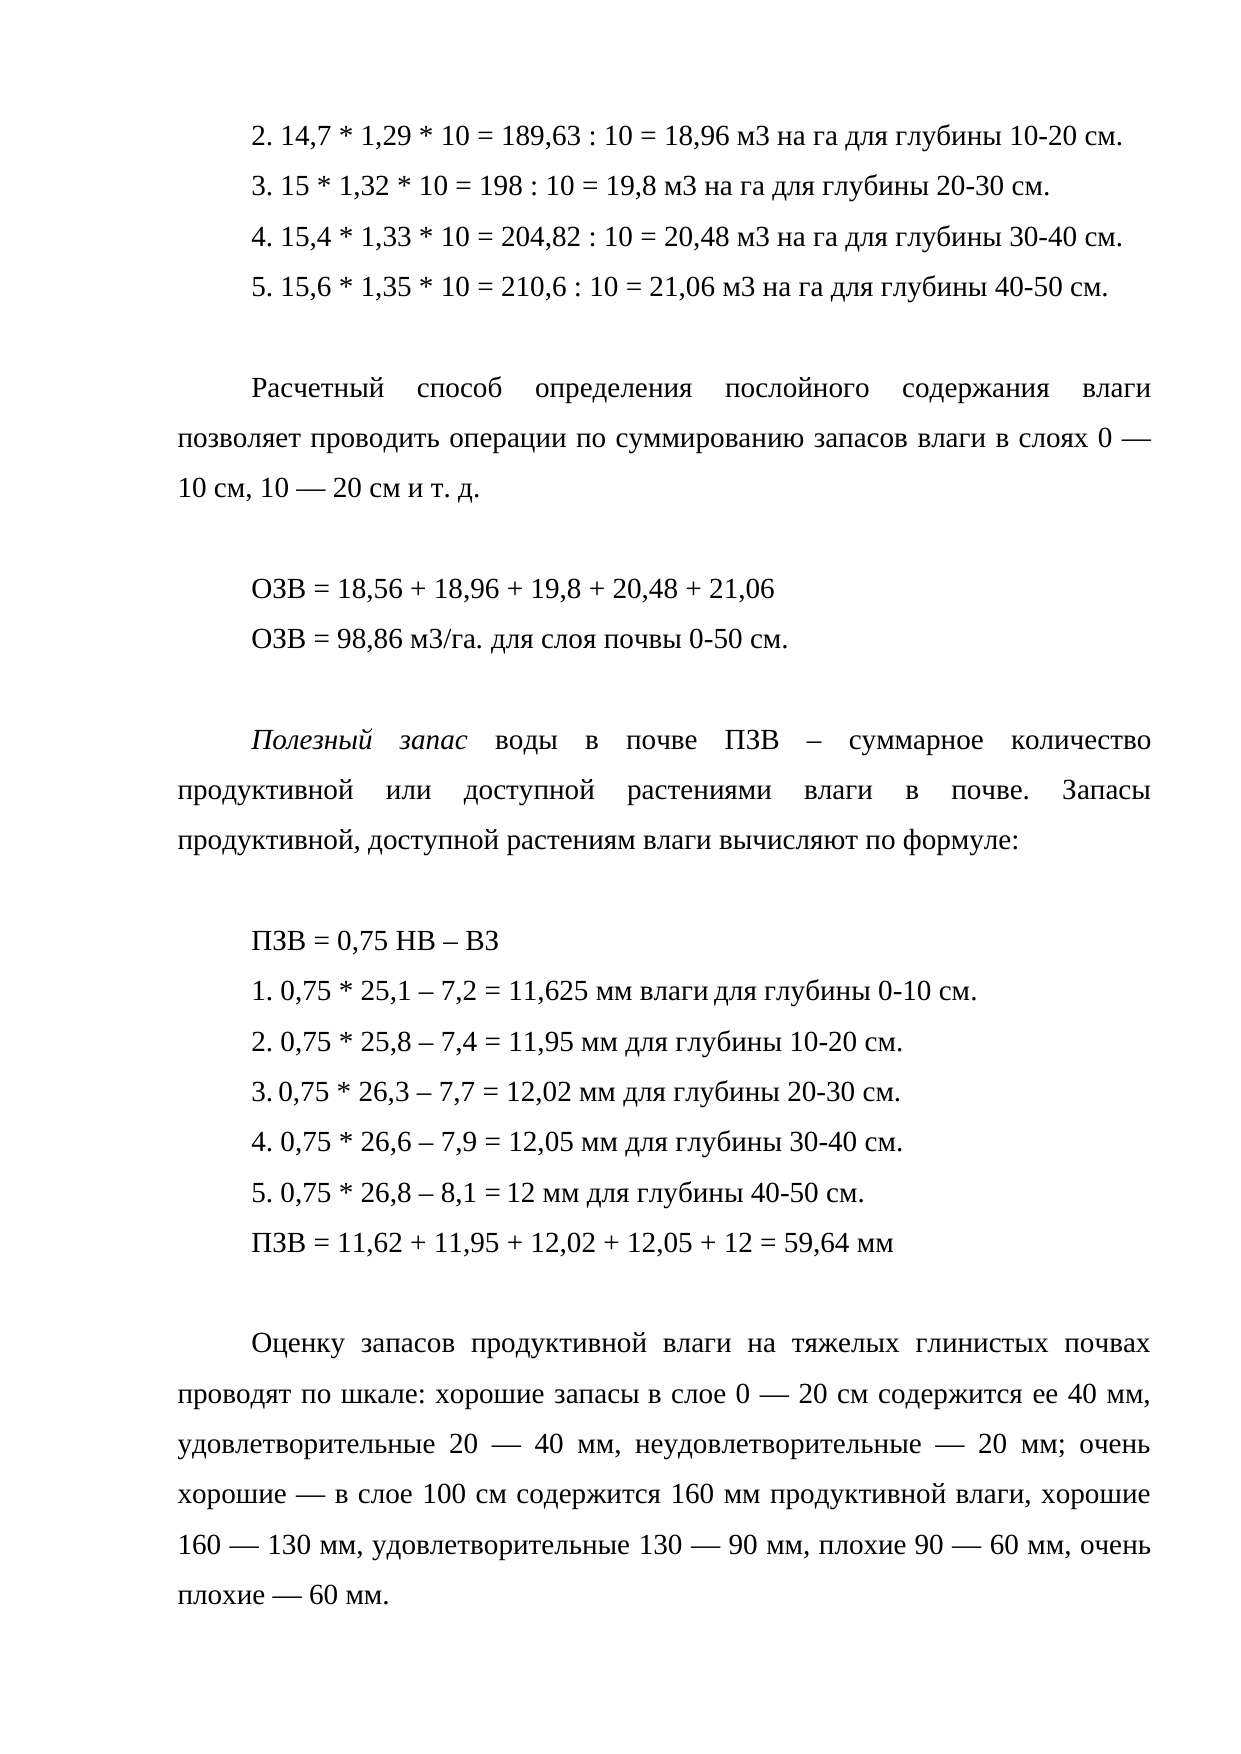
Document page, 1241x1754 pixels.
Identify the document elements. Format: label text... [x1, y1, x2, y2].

text Расчетный способ определения послойного содержания влаги позволяет проводить операции по суммированию запасов влаги в слоях 0 —10 см, 10 — и т. д. [177, 370, 1152, 504]
text 2. 14,7 * 1,29 * 10 = 189,63 : 10 = на га для глубины 10-. [177, 118, 1152, 152]
text ОЗВ = 98,86 м3/га. для слоя почвы 0-. [177, 621, 1152, 655]
text ОЗВ = 18,56 + 18,96 + 19,8 + 20,48 + 21,06 [177, 571, 1152, 604]
text 5. 0,75 * 26,8 – 8,1 = для глубины 40-. [177, 1175, 1152, 1208]
text 4. 15,4 * 1,33 * 10 = 204,82 : 10 = на га для глубины 30-. [177, 219, 1152, 252]
text 5. 15,6 * 1,35 * 10 = 210,6 : 10 = на га для глубины 40-. [177, 269, 1152, 303]
text 3. 0,75 * 26,3 – 7,7 = для глубины 20-. [177, 1074, 1152, 1108]
text 3. 15 * 1,32 * 10 = 198 : 10 = на га для глубины 20-. [177, 168, 1152, 202]
text ПЗВ = 11,62 + 11,95 + 12,02 + 12,05 + 12 = [177, 1225, 1152, 1258]
text 1. 0,75 * 25,1 – 7,2 = влаги для глубины 0-. [177, 973, 1152, 1007]
text 4. 0,75 * 26,6 – 7,9 = для глубины 30-. [177, 1124, 1152, 1158]
text 2. 0,75 * 25,8 – 7,4 = для глубины 10-. [177, 1024, 1152, 1057]
text Оценку запасов продуктивной влаги на тяжелых глинистых почвах проводят по шкале: хорошие запасы в слое 0 — содержится ее , удовлетворительные 20 — , неудовлетворительные — ; очень хорошие — в слое содержится продуктивной влаги, хорошие 160 — , удовлетворительные 130 — , плохие 90 — , очень плохие — . [177, 1326, 1152, 1611]
text Полезный запас воды в почве ПЗВ – суммарное количество продуктивной или доступной растениями влаги в почве. Запасы продуктивной, доступной растениям влаги вычисляют по формуле: [177, 722, 1152, 856]
text ПЗВ = 0,75 НВ – ВЗ [177, 923, 1152, 957]
